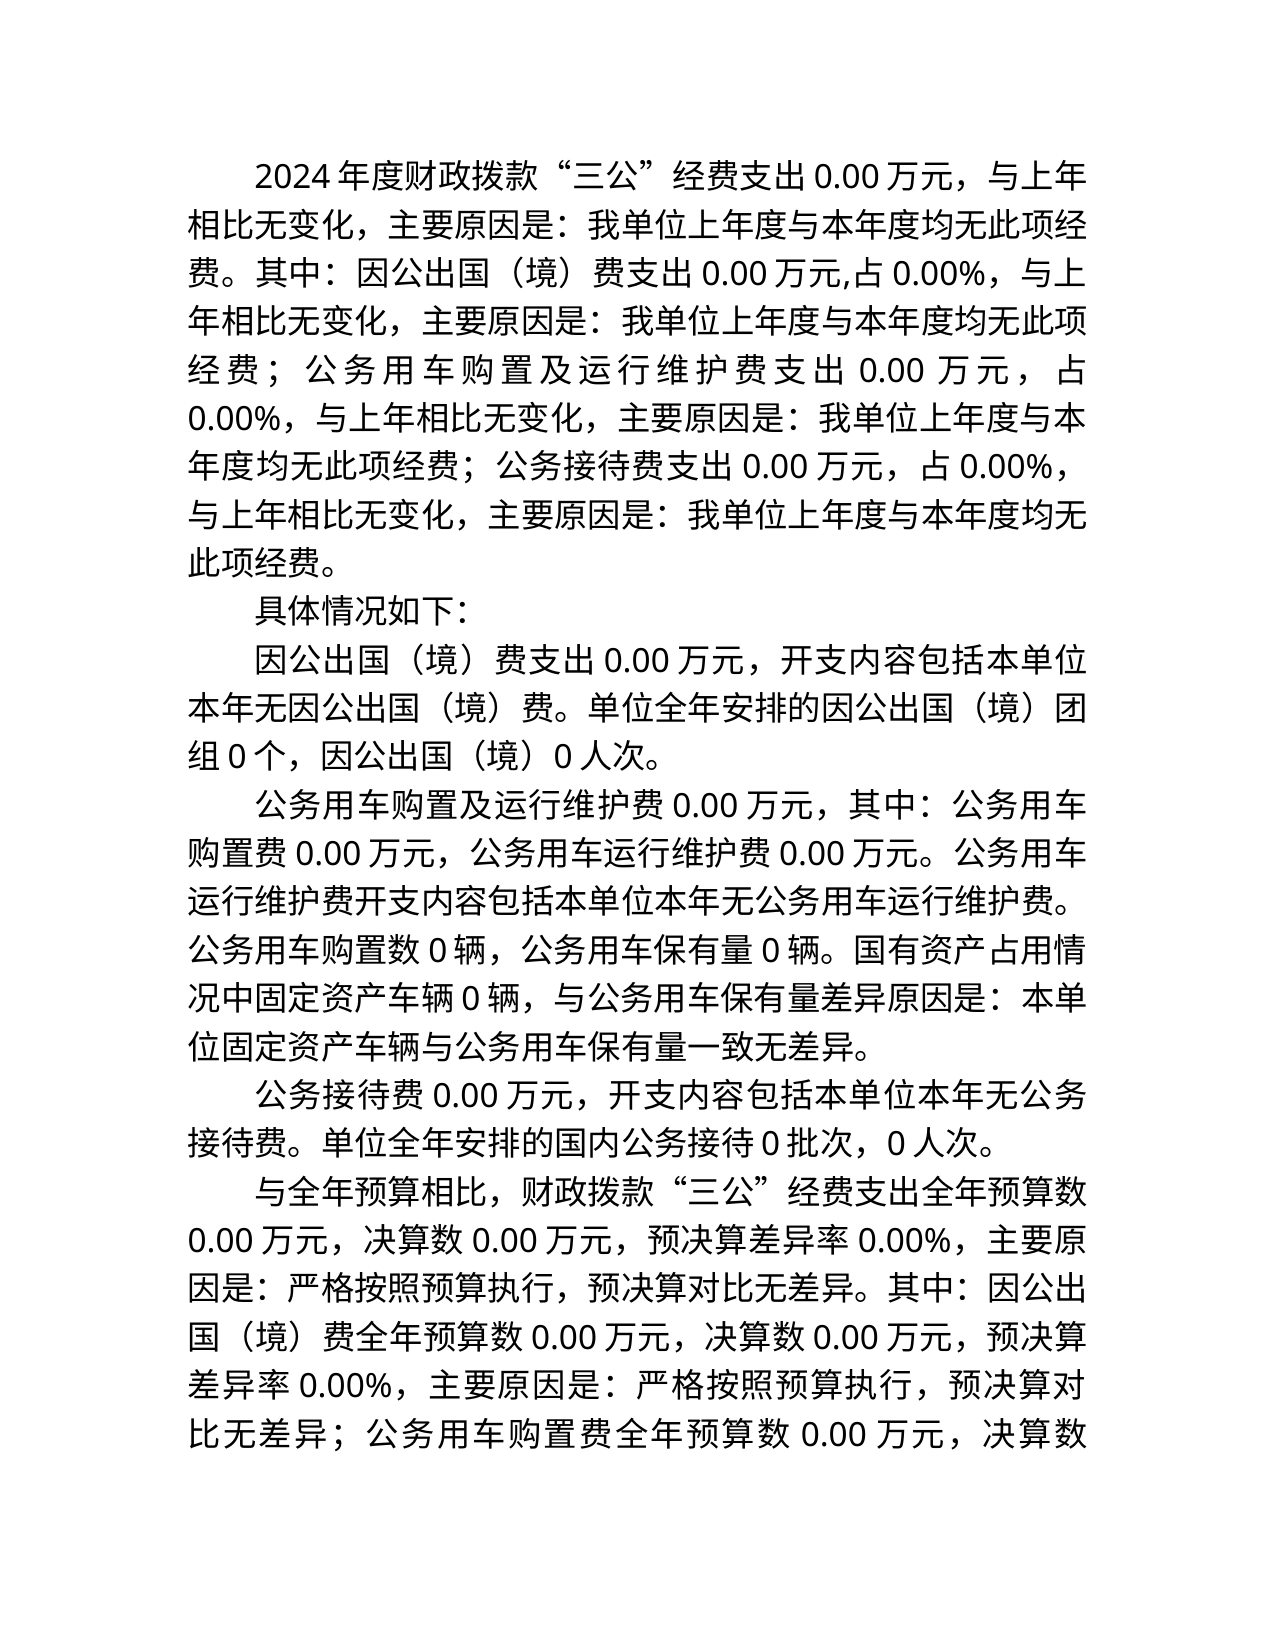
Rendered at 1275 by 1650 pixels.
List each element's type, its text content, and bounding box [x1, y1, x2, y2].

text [187, 1166, 1087, 1456]
text 公务接待费0.00万元，开支内容包括本单位本年无公务接待费。单位全年安排的国内公务接待0批次，0人次。 [187, 1069, 1087, 1166]
text 2024年度财政拨款“三公”经费支出0.00万元，与上年相比无变化，主要原因是：我单位上年度与本年度均无此项经费。其中：因公出国（境）费支出0.00万元,占0.00%，与上年相比无变化，主要原因是：我单位上年度与本年度均无此项经费；公务用车购置及运行维护费支出0.00万元，占0.00%，与上年相比无变化，主要原因是：我单位上年度与本年度均无此项经费；公务接待费支出0.00万元，占0.00%，与上年相比无变化，主要原因是：我单位上年度与本年度均无此项经费。 [187, 150, 1087, 585]
text 公务用车购置及运行维护费0.00万元，其中：公务用车购置费0.00万元，公务用车运行维护费0.00万元。公务用车运行维护费开支内容包括本单位本年无公务用车运行维护费。公务用车购置数0辆，公务用车保有量0辆。国有资产占用情况中固定资产车辆0辆，与公务用车保有量差异原因是：本单位固定资产车辆与公务用车保有量一致无差异。 [187, 778, 1087, 1069]
text 因公出国（境）费支出0.00万元，开支内容包括本单位本年无因公出国（境）费。单位全年安排的因公出国（境）团组0个，因公出国（境）0人次。 [187, 633, 1087, 778]
text 具体情况如下： [187, 585, 1087, 633]
